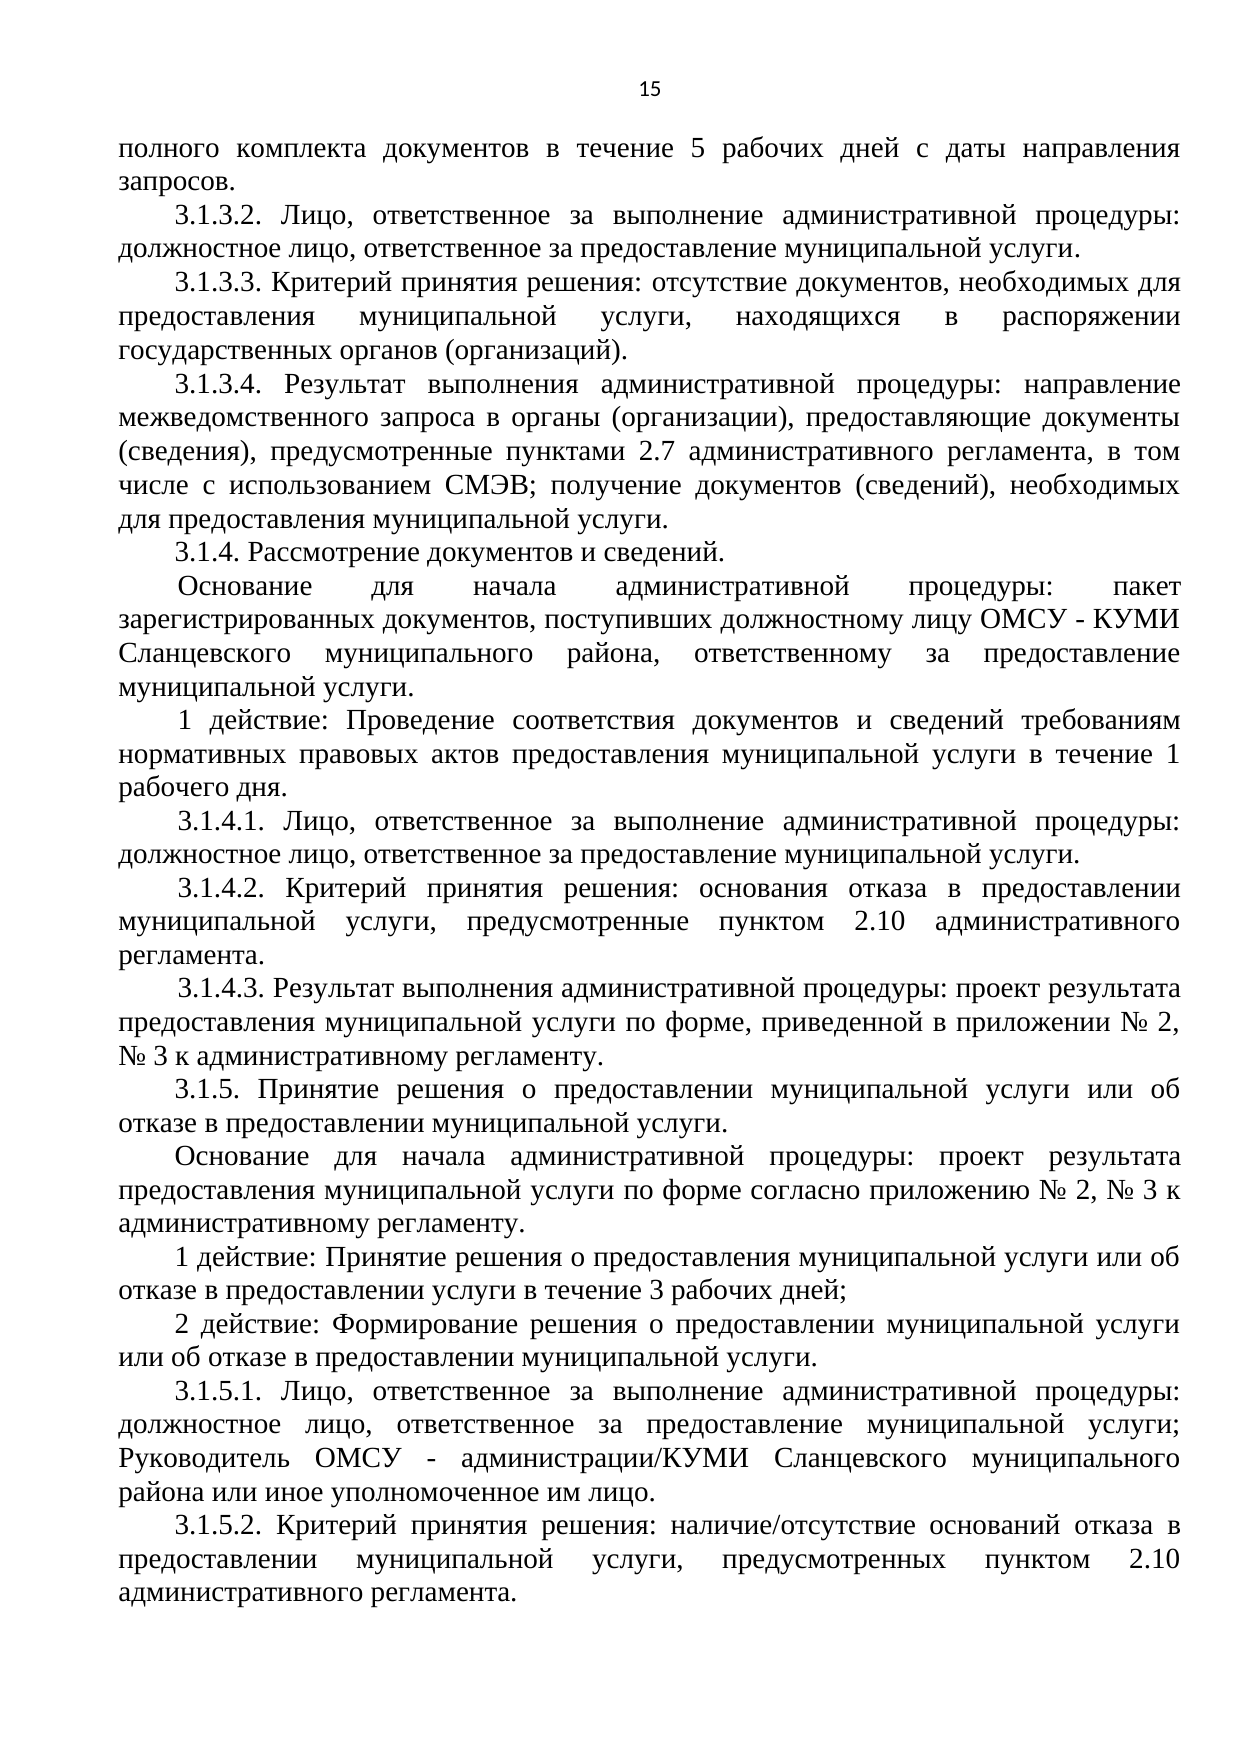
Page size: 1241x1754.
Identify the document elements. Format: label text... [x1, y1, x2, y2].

text 3.1.4.1. Лицо, ответственное за выполнение административной процедуры: должностное лицо, ответственное за предоставление муниципальной услуги. [118, 803, 1181, 870]
text 3.1.3.2. Лицо, ответственное за выполнение административной процедуры: должностное лицо, ответственное за предоставление муниципальной услуги. [118, 197, 1181, 264]
text 3.1.4.3. Результат выполнения административной процедуры: проект результата предоставления муниципальной услуги по форме, приведенной в приложении № 2, № 3 к административному регламенту. [118, 971, 1181, 1071]
text 3.1.4.2. Критерий принятия решения: основания отказа в предоставлении муниципальной услуги, предусмотренные пунктом 2.10 административного регламента. [118, 870, 1181, 971]
text 3.1.3.3. Критерий принятия решения: отсутствие документов, необходимых для предоставления муниципальной услуги, находящихся в распоряжении государственных органов (организаций). [118, 264, 1181, 366]
text 3.1.5.2. Критерий принятия решения: наличие/отсутствие оснований отказа в предоставлении муниципальной услуги, предусмотренных пунктом 2.10 административного регламента. [118, 1507, 1181, 1608]
text 1 действие: Проведение соответствия документов и сведений требованиям нормативных правовых актов предоставления муниципальной услуги в течение 1 рабочего дня. [118, 702, 1181, 803]
text 3.1.4. Рассмотрение документов и сведений. [118, 534, 1181, 568]
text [118, 130, 1181, 197]
text 2 действие: Формирование решения о предоставлении муниципальной услуги или об отказе в предоставлении муниципальной услуги. [118, 1306, 1181, 1373]
text 3.1.3.4. Результат выполнения административной процедуры: направление межведомственного запроса в органы (организации), предоставляющие документы (сведения), предусмотренные пунктами 2.7 административного регламента, в том числе с использованием СМЭВ; получение документов (сведений), необходимых для предоставления муниципальной услуги. [118, 366, 1181, 534]
text 1 действие: Принятие решения о предоставления муниципальной услуги или об отказе в предоставлении услуги в течение 3 рабочих дней; [118, 1239, 1181, 1306]
text 3.1.5.1. Лицо, ответственное за выполнение административной процедуры: должностное лицо, ответственное за предоставление муниципальной услуги; Руководитель ОМСУ - администрации/КУМИ Сланцевского муниципального района или иное уполномоченное им лицо. [118, 1373, 1181, 1507]
text 3.1.5. Принятие решения о предоставлении муниципальной услуги или об отказе в предоставлении муниципальной услуги. [118, 1071, 1181, 1138]
text Основание для начала административной процедуры: проект результата предоставления муниципальной услуги по форме согласно приложению № 2, № 3 к административному регламенту. [118, 1138, 1181, 1239]
text Основание для начала административной процедуры: пакет зарегистрированных документов, поступивших должностному лицу ОМСУ - КУМИ Сланцевского муниципального района, ответственному за предоставление муниципальной услуги. [118, 568, 1181, 702]
